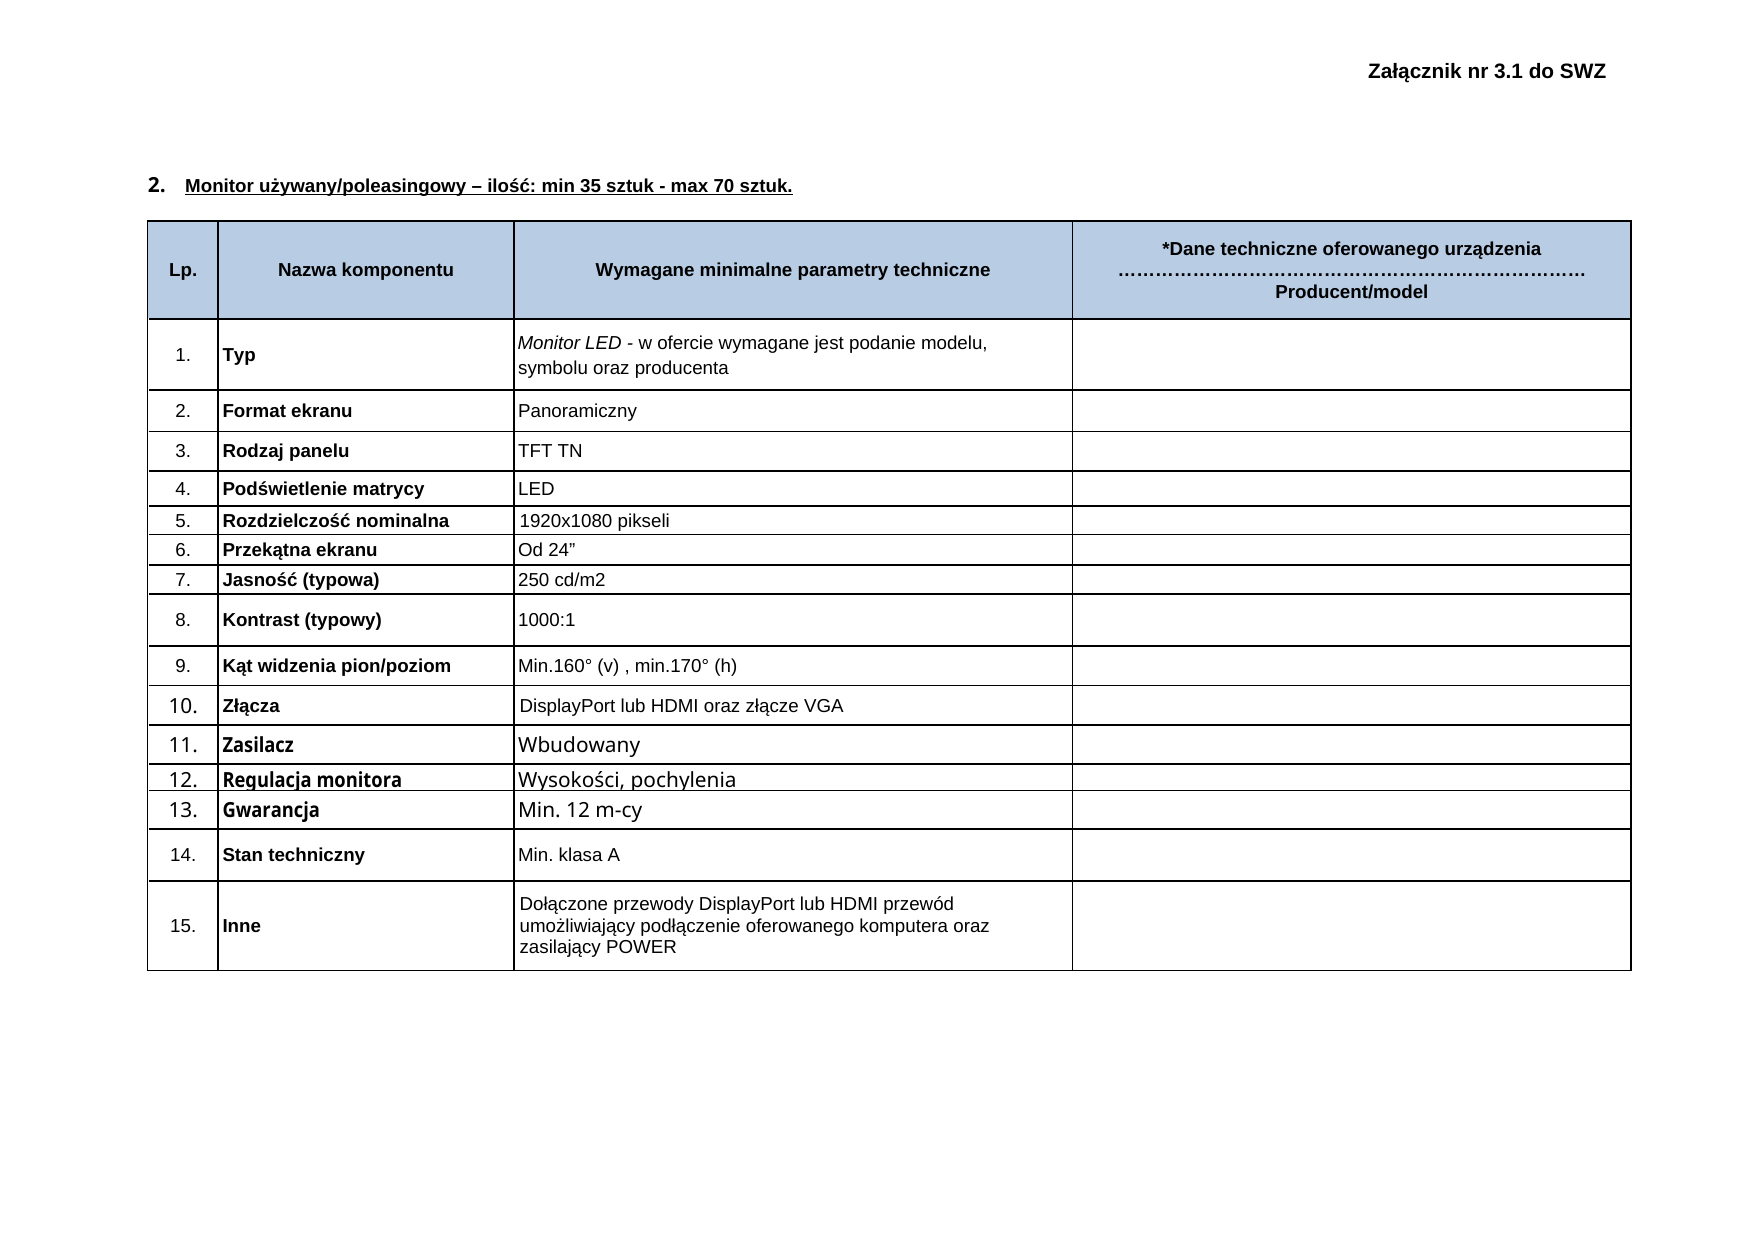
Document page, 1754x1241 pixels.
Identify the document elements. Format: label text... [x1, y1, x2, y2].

table_cell 1. [148, 319, 217, 389]
table_cell Dołączone przewody DisplayPort lub HDMI przewód umożliwiający podłączenie oferowanego komputera oraz zasilający POWER [515, 882, 1072, 969]
table_cell Wbudowany [515, 726, 1072, 763]
table_header Lp. [148, 222, 217, 318]
table_cell [1073, 472, 1630, 505]
table_cell Panoramiczny [515, 391, 1072, 431]
table_cell 7. [148, 565, 217, 593]
table_cell Zasilacz [219, 726, 513, 763]
table_cell Jasność (typowa) [219, 566, 513, 593]
table_cell [1073, 726, 1630, 763]
table_cell 10. [148, 686, 217, 724]
table_cell LED [515, 472, 1072, 505]
table_cell 1000:1 [515, 595, 1072, 645]
table_cell [1073, 595, 1630, 645]
table_cell 14. [148, 829, 217, 880]
table_cell [1073, 686, 1630, 724]
table_cell 1920x1080 pikseli [515, 507, 1072, 534]
table_cell [1073, 391, 1630, 431]
table_cell Format ekranu [219, 391, 513, 431]
table_cell Przekątna ekranu [219, 535, 513, 564]
table_cell [1073, 791, 1630, 828]
table_header *Dane techniczne oferowanego urządzenia ………………………………………………………………… Producent/model [1073, 222, 1630, 318]
table_cell 15. [148, 881, 217, 969]
table_cell 3. [148, 432, 217, 470]
table_cell 8. [148, 594, 217, 645]
table_cell [1073, 882, 1630, 969]
table_cell Min. klasa A [515, 830, 1072, 880]
table_cell Kontrast (typowy) [219, 595, 513, 645]
table_cell [1073, 830, 1630, 880]
table_cell Monitor LED - w ofercie wymagane jest podanie modelu, symbolu oraz producenta [515, 320, 1072, 389]
table_cell [1073, 535, 1630, 564]
table_cell Gwarancja [219, 791, 513, 828]
table_cell DisplayPort lub HDMI oraz złącze VGA [515, 686, 1072, 724]
table_cell Kąt widzenia pion/poziom [219, 647, 513, 684]
table_cell [1073, 507, 1630, 534]
list Monitor używany/poleasingowy – ilość: min 35 sztuk - max 70 sztuk. [148, 170, 1606, 199]
table_cell Stan techniczny [219, 830, 513, 880]
table_cell 2. [148, 390, 217, 431]
table_cell 6. [148, 535, 217, 564]
table_cell 5. [148, 506, 217, 534]
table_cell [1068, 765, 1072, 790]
table_cell TFT TN [515, 432, 1072, 470]
table_cell 250 cd/m2 [515, 566, 1072, 593]
table_cell Min. 12 m-cy [515, 791, 1072, 828]
table_cell 13. [148, 791, 217, 828]
table_header Nazwa komponentu [219, 222, 513, 318]
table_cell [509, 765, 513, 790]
table_cell Typ [219, 320, 513, 389]
table_cell Rozdzielczość nominalna [219, 507, 513, 534]
table_cell [1073, 647, 1630, 684]
table_cell Od 24” [515, 535, 1072, 564]
table_cell Złącza [219, 686, 513, 724]
table_cell 11. [148, 725, 217, 763]
table_cell Min.160° (v) , min.170° (h) [515, 647, 1072, 684]
table_cell [1073, 432, 1630, 470]
table_cell Inne [219, 882, 513, 969]
table_cell Podświetlenie matrycy [219, 472, 513, 505]
table_cell [1073, 566, 1630, 593]
table_cell Rodzaj panelu [219, 432, 513, 470]
table_cell 9. [148, 646, 217, 684]
table_cell 4. [148, 471, 217, 505]
table_header Wymagane minimalne parametry techniczne [515, 222, 1072, 318]
table_cell [1073, 320, 1630, 389]
